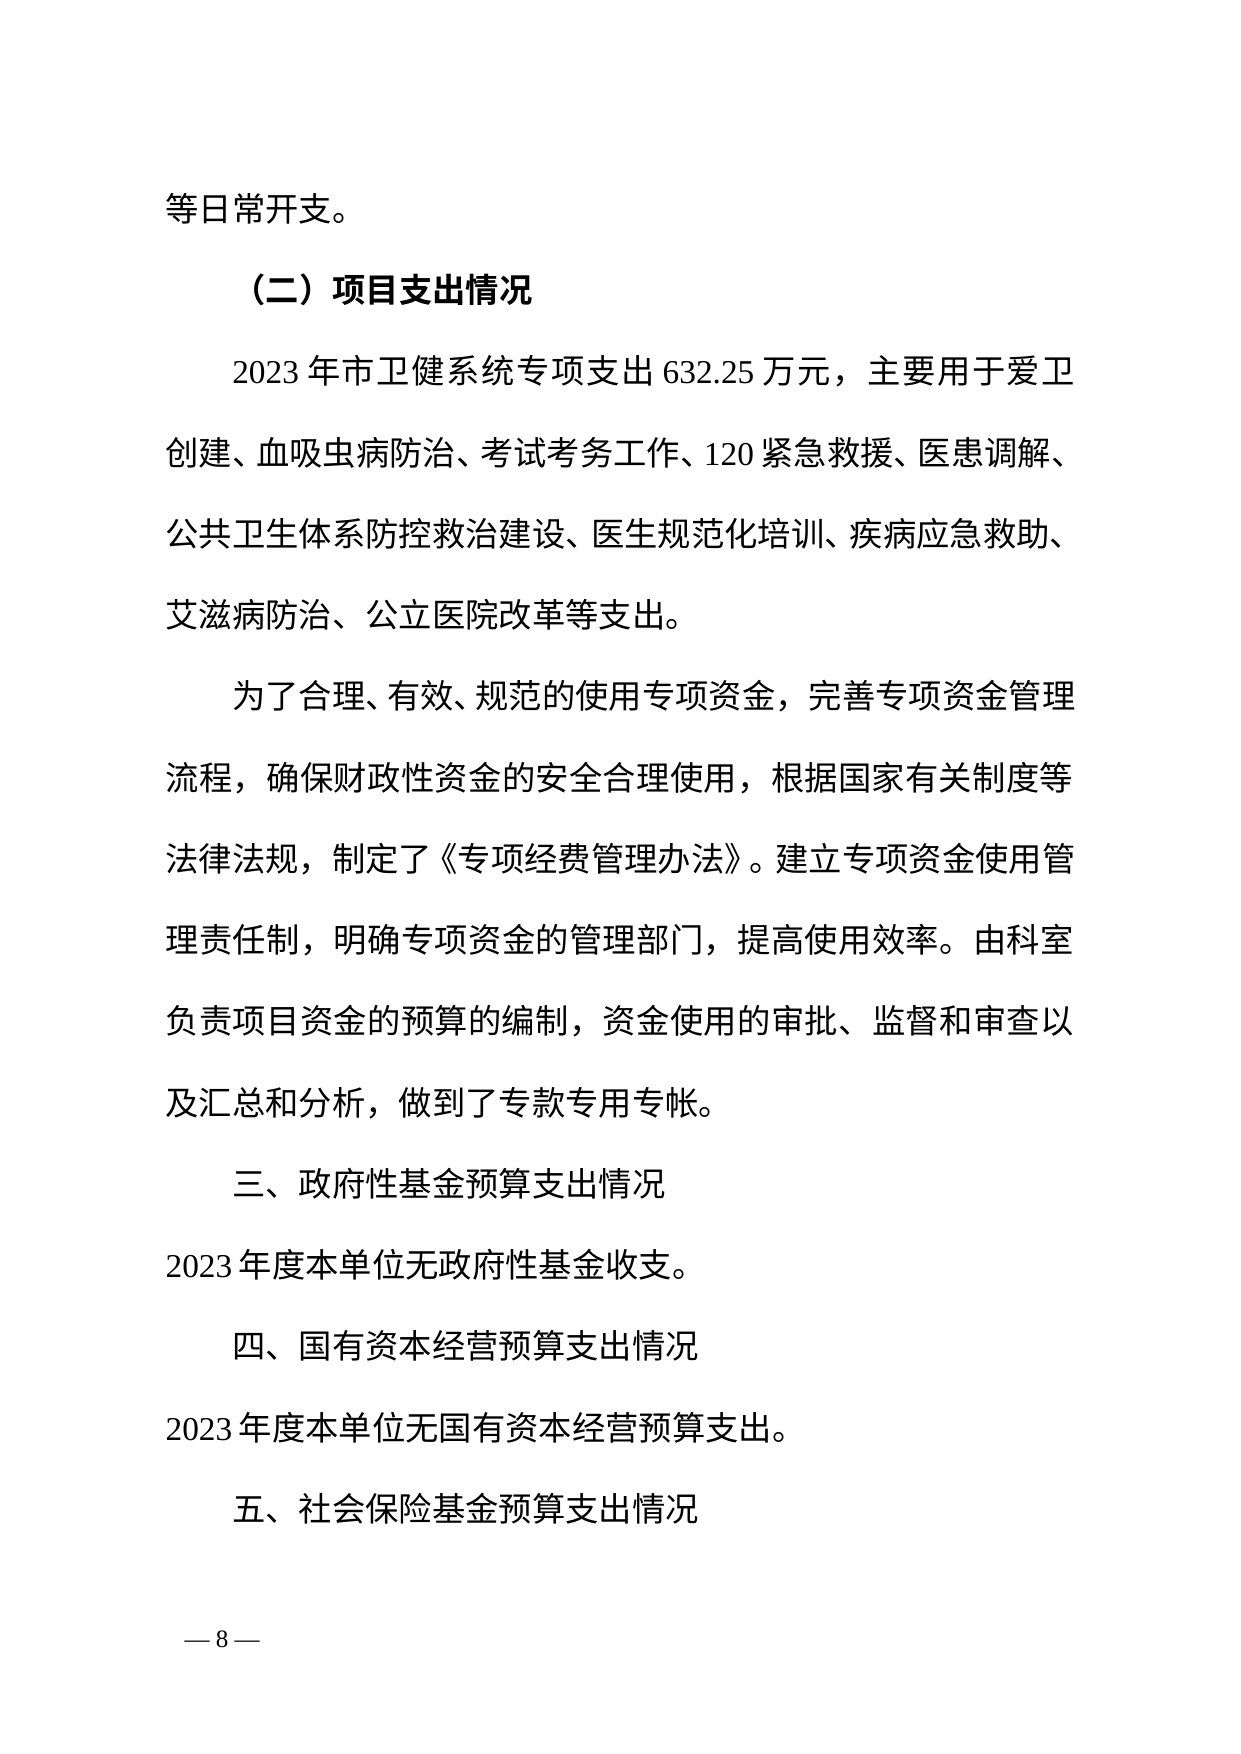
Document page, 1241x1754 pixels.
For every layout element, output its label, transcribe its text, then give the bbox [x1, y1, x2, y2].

text 为了合理、有效、规范的使用专项资金，完善专项资金管理流程，确保财政性资金的安全合理使用，根据国家有关制度等法律法规，制定了《专项经费管理办法》。建立专项资金使用管理责任制，明确专项资金的管理部门，提高使用效率。由科室负责项目资金的预算的编制，资金使用的审批、监督和审查以及汇总和分析，做到了专款专用专帐。 [165, 735, 1075, 1222]
list （二）项目支出情况 [165, 328, 1075, 410]
text 2023年市卫健系统专项支出632.25万元，主要用于爱卫创建、血吸虫病防治、考试考务工作、120紧急救援、医患调解、公共卫生体系防控救治建设、医生规范化培训、疾病应急救助、艾滋病防治、公立医院改革等支出。 [165, 410, 1075, 735]
list 国有资本经营预算支出情况 [165, 1385, 1075, 1466]
list 政府性基金预算支出情况 [165, 1222, 1075, 1303]
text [165, 166, 1075, 328]
list 2023年度本单位无政府性基金收支。 [165, 1303, 1075, 1385]
list 2023年度本单位无国有资本经营预算支出。 [165, 1466, 1075, 1547]
